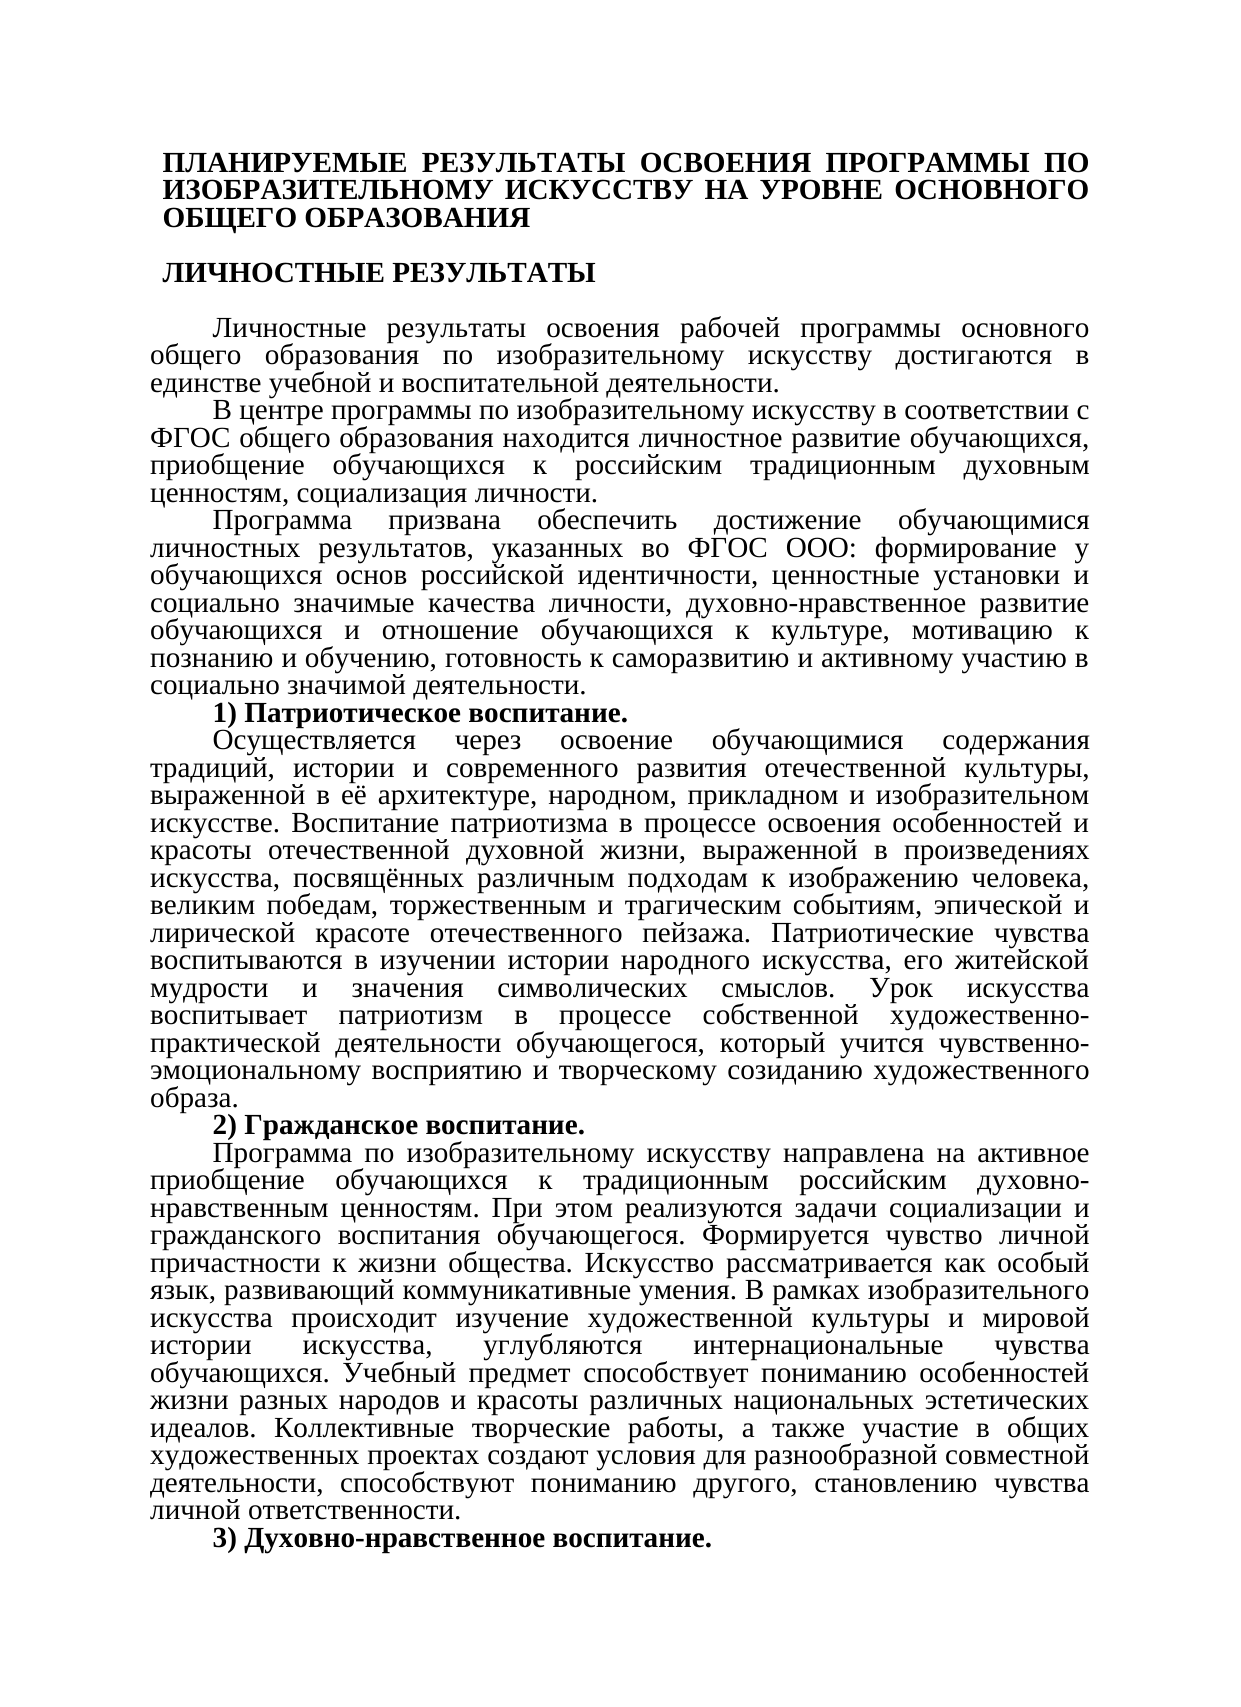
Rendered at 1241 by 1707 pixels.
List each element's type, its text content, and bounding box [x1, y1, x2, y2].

text В центре программы по изобразительному искусству в соответствии с ФГОС общего образования находится личностное развитие обучающихся, приобщение обучающихся к российским традиционным духовным ценностям, социализация личности. [150, 397, 1090, 507]
text Программа по изобразительному искусству направлена на активное приобщение обучающихся к традиционным российским духовно-нравственным ценностям. При этом реализуются задачи социализации и гражданского воспитания обучающегося. Формируется чувство личной причастности к жизни общества. Искусство рассматривается как особый язык, развивающий коммуникативные умения. В рамках изобразительного искусства происходит изучение художественной культуры и мировой истории искусства, углубляются интернациональные чувства обучающихся. Учебный предмет способствует пониманию особенностей жизни разных народов и красоты различных национальных эстетических идеалов. Коллективные творческие работы, а также участие в общих художественных проектах создают условия для разнообразной совместной деятельности, способствуют пониманию другого, становлению чувства личной ответственности. [150, 1140, 1090, 1525]
text Программа призвана обеспечить достижение обучающимися личностных результатов, указанных во ФГОС ООО: формирование у обучающихся основ российской идентичности, ценностные установки и социально значимые качества личности, духовно-нравственное развитие обучающихся и отношение обучающихся к культуре, мотивацию к познанию и обучению, готовность к саморазвитию и активному участию в социально значимой деятельности. [150, 507, 1090, 700]
text 2) Гражданское воспитание. [150, 1112, 1090, 1140]
text Осуществляется через освоение обучающимися содержания традиций, истории и современного развития отечественной культуры, выраженной в её архитектуре, народном, прикладном и изобразительном искусстве. Воспитание патриотизма в процессе освоения особенностей и красоты отечественной духовной жизни, выраженной в произведениях искусства, посвящённых различным подходам к изображению человека, великим победам, торжественным и трагическим событиям, эпической и лирической красоте отечественного пейзажа. Патриотические чувства воспитываются в изучении истории народного искусства, его житейской мудрости и значения символических смыслов. Урок искусства воспитывает патриотизм в процессе собственной художественно-практической деятельности обучающегося, который учится чувственно-эмоциональному восприятию и творческому созиданию художественного образа. [150, 727, 1090, 1112]
text ​1) Патриотическое воспитание. [150, 700, 1090, 727]
text ПЛАНИРУЕМЫЕ РЕЗУЛЬТАТЫ ОСВОЕНИЯ ПРОГРАММЫ ПО ИЗОБРАЗИТЕЛЬНОМУ ИСКУССТВУ НА УРОВНЕ ОСНОВНОГО ОБЩЕГО ОБРАЗОВАНИЯ [162, 150, 1090, 232]
text Личностные результаты освоения рабочей программы основного общего образования по изобразительному искусству достигаются в единстве учебной и воспитательной деятельности. [150, 315, 1090, 397]
text ЛИЧНОСТНЫЕ РЕЗУЛЬТАТЫ [162, 260, 1090, 287]
text 3) Духовно-нравственное воспитание. [150, 1525, 1090, 1552]
